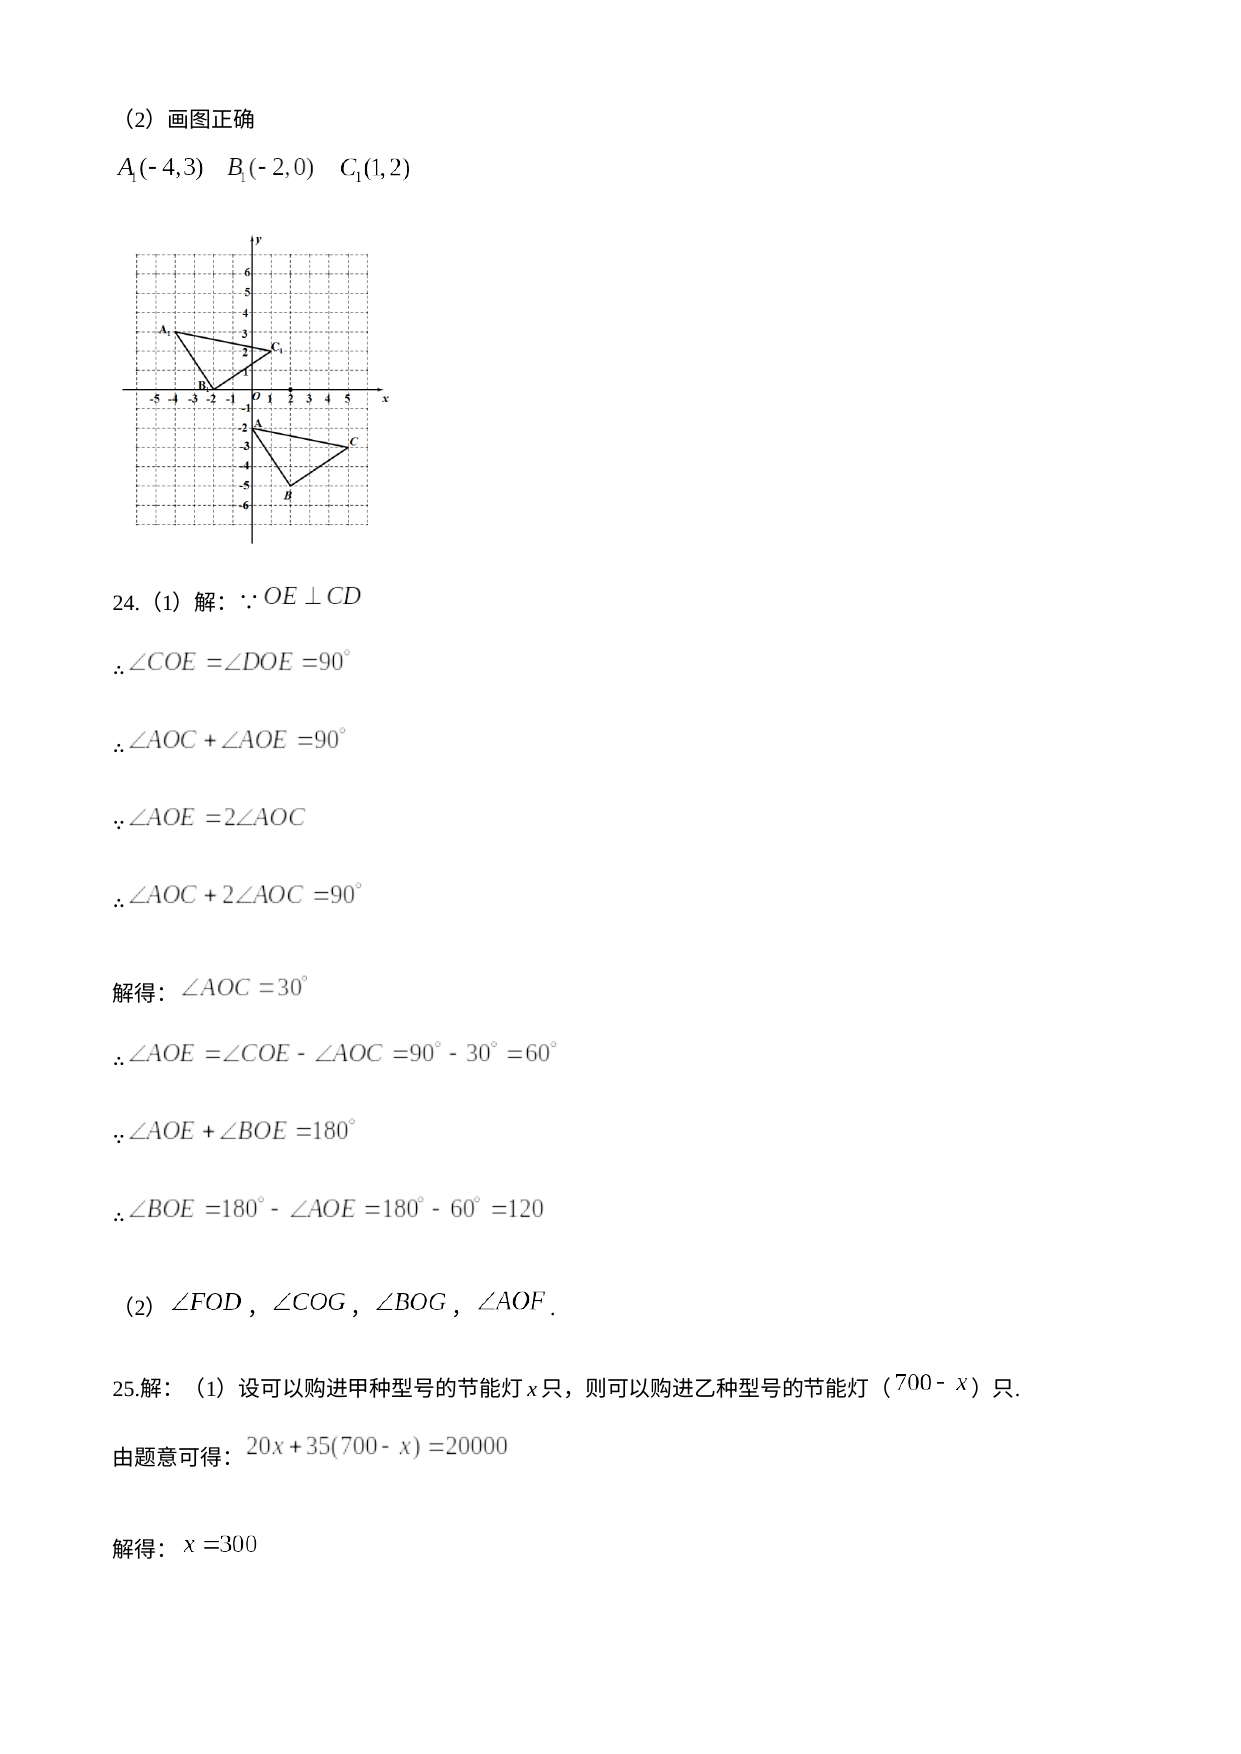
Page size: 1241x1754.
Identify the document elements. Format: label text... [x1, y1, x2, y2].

text 25.解：（1）设可以购进甲种型号的节能灯x只，则可以购进乙种型号的节能灯（）只. [112, 1352, 1128, 1417]
text 24.（1）解：∵ [112, 566, 1128, 631]
text （2）画图正确 [112, 102, 1128, 134]
text ∴ [112, 1193, 1128, 1258]
text 解得： [112, 957, 1128, 1022]
text ∴ [112, 724, 1128, 789]
text ∵ [112, 802, 1128, 867]
picture [112, 227, 393, 544]
text 解得： [112, 1513, 1128, 1578]
text ∵ [112, 1116, 1128, 1181]
text ∴ [112, 1038, 1128, 1103]
text ∴ [112, 647, 1128, 712]
text ∴ [112, 880, 1128, 945]
text 由题意可得： [112, 1433, 1128, 1498]
text （2），，，. [112, 1271, 1128, 1336]
